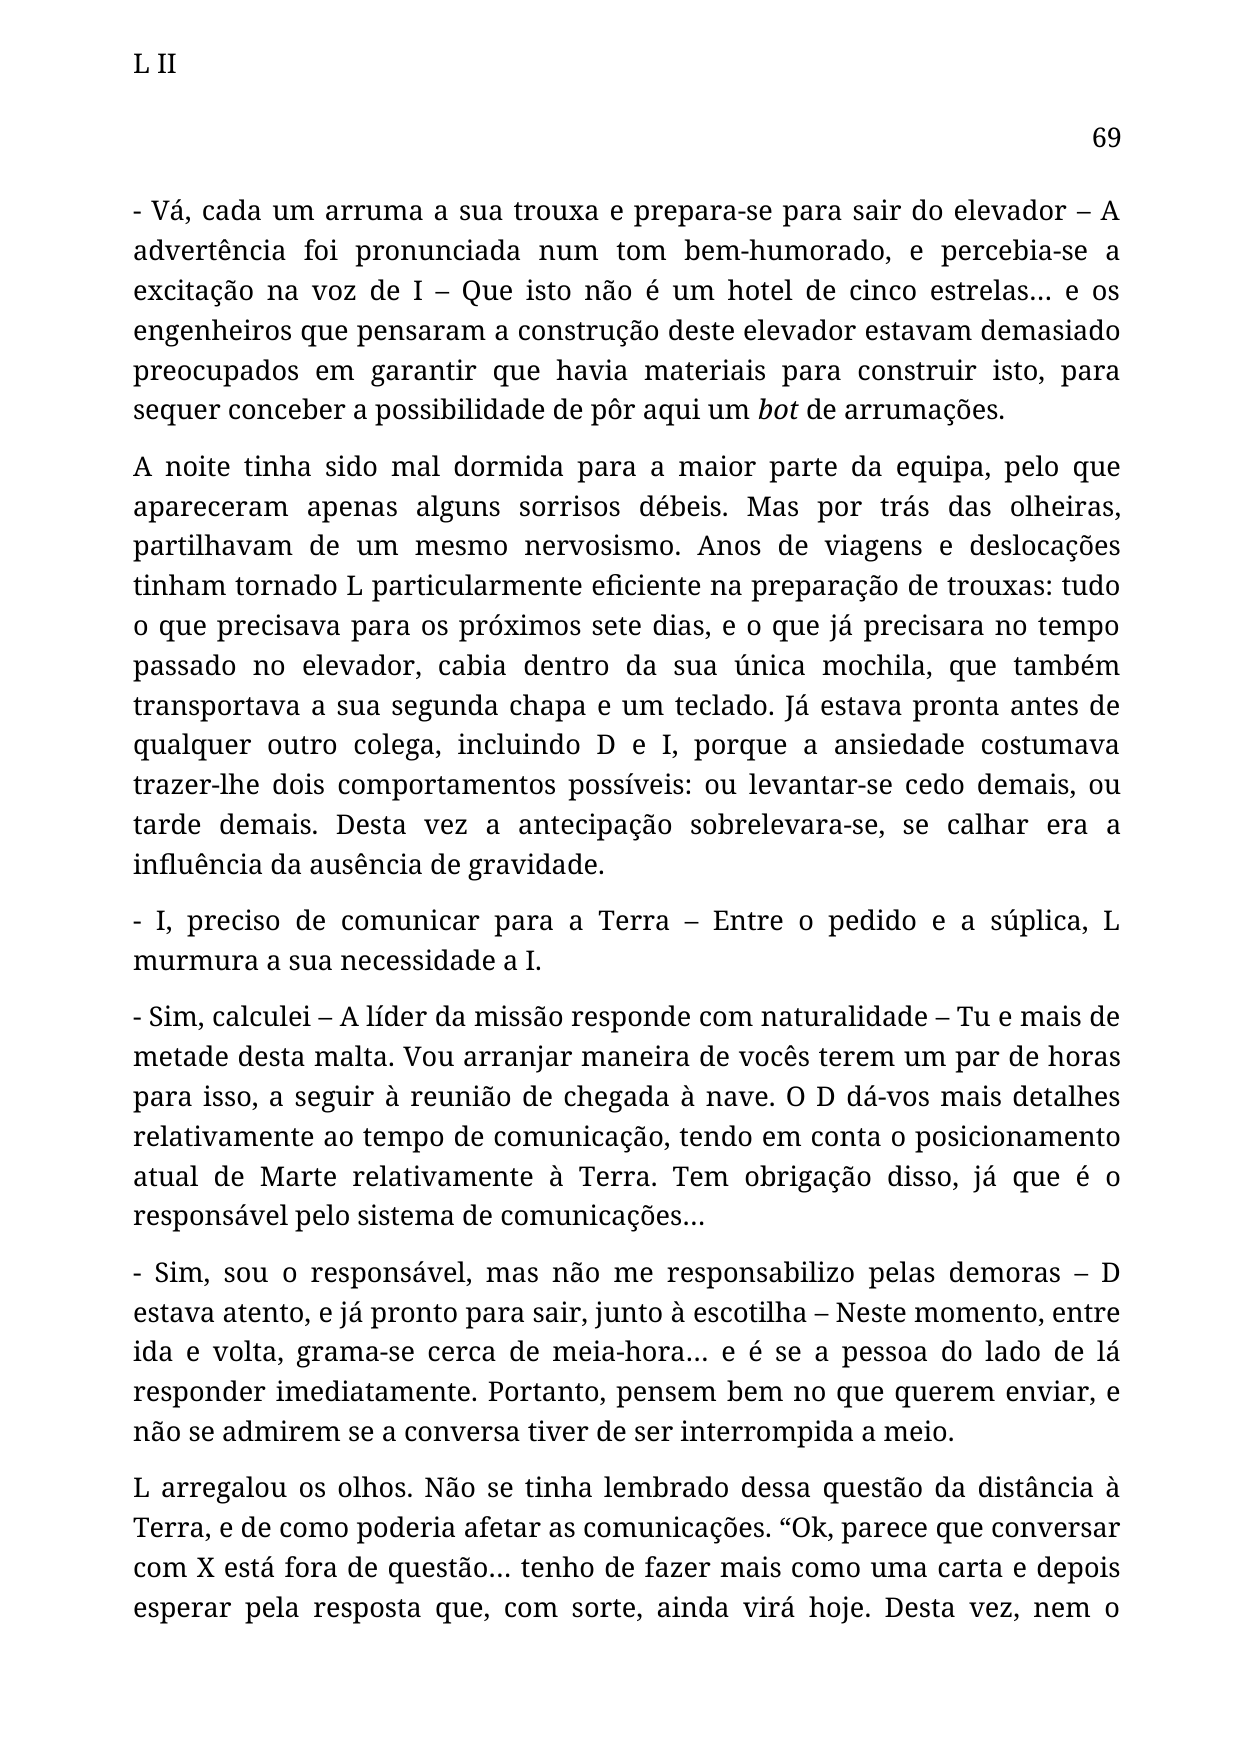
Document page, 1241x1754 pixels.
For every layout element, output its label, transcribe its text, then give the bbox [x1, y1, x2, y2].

text A noite tinha sido mal dormida para a maior parte da equipa, pelo que apareceram apenas alguns sorrisos débeis. Mas por trás das olheiras, partilhavam de um mesmo nervosismo. Anos de viagens e deslocações tinham tornado L particularmente eficiente na preparação de trouxas: tudo o que precisava para os próximos sete dias, e o que já precisara no tempo passado no elevador, cabia dentro da sua única mochila, que também transportava a sua segunda chapa e um teclado. Já estava pronta antes de qualquer outro colega, incluindo D e I, porque a ansiedade costumava trazer-lhe dois comportamentos possíveis: ou levantar-se cedo demais, ou tarde demais. Desta vez a antecipação sobrelevara-se, se calhar era a influência da ausência de gravidade. [133, 447, 1122, 882]
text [133, 1469, 1122, 1625]
text - I, preciso de comunicar para a Terra – Entre o pedido e a súplica, L murmura a sua necessidade a I. [133, 902, 1122, 978]
text - Sim, sou o responsável, mas não me responsabilizo pelas demoras – D estava atento, e já pronto para sair, junto à escotilha – Neste momento, entre ida e volta, grama-se cerca de meia-hora… e é se a pessoa do lado de lá responder imediatamente. Portanto, pensem bem no que querem enviar, e não se admirem se a conversa tiver de ser interrompida a meio. [133, 1253, 1122, 1449]
text - Vá, cada um arruma a sua trouxa e prepara-se para sair do elevador – A advertência foi pronunciada num tom bem-humorado, e percebia-se a excitação na voz de I – Que isto não é um hotel de cinco estrelas… e os engenheiros que pensaram a construção deste elevador estavam demasiado preocupados em garantir que havia materiais para construir isto, para sequer conceber a possibilidade de pôr aqui um bot de arrumações. [133, 192, 1122, 428]
text - Sim, calculei – A líder da missão responde com naturalidade – Tu e mais de metade desta malta. Vou arranjar maneira de vocês terem um par de horas para isso, a seguir à reunião de chegada à nave. O D dá-vos mais detalhes relativamente ao tempo de comunicação, tendo em conta o posicionamento atual de Marte relativamente à Terra. Tem obrigação disso, já que é o responsável pelo sistema de comunicações… [133, 998, 1122, 1234]
